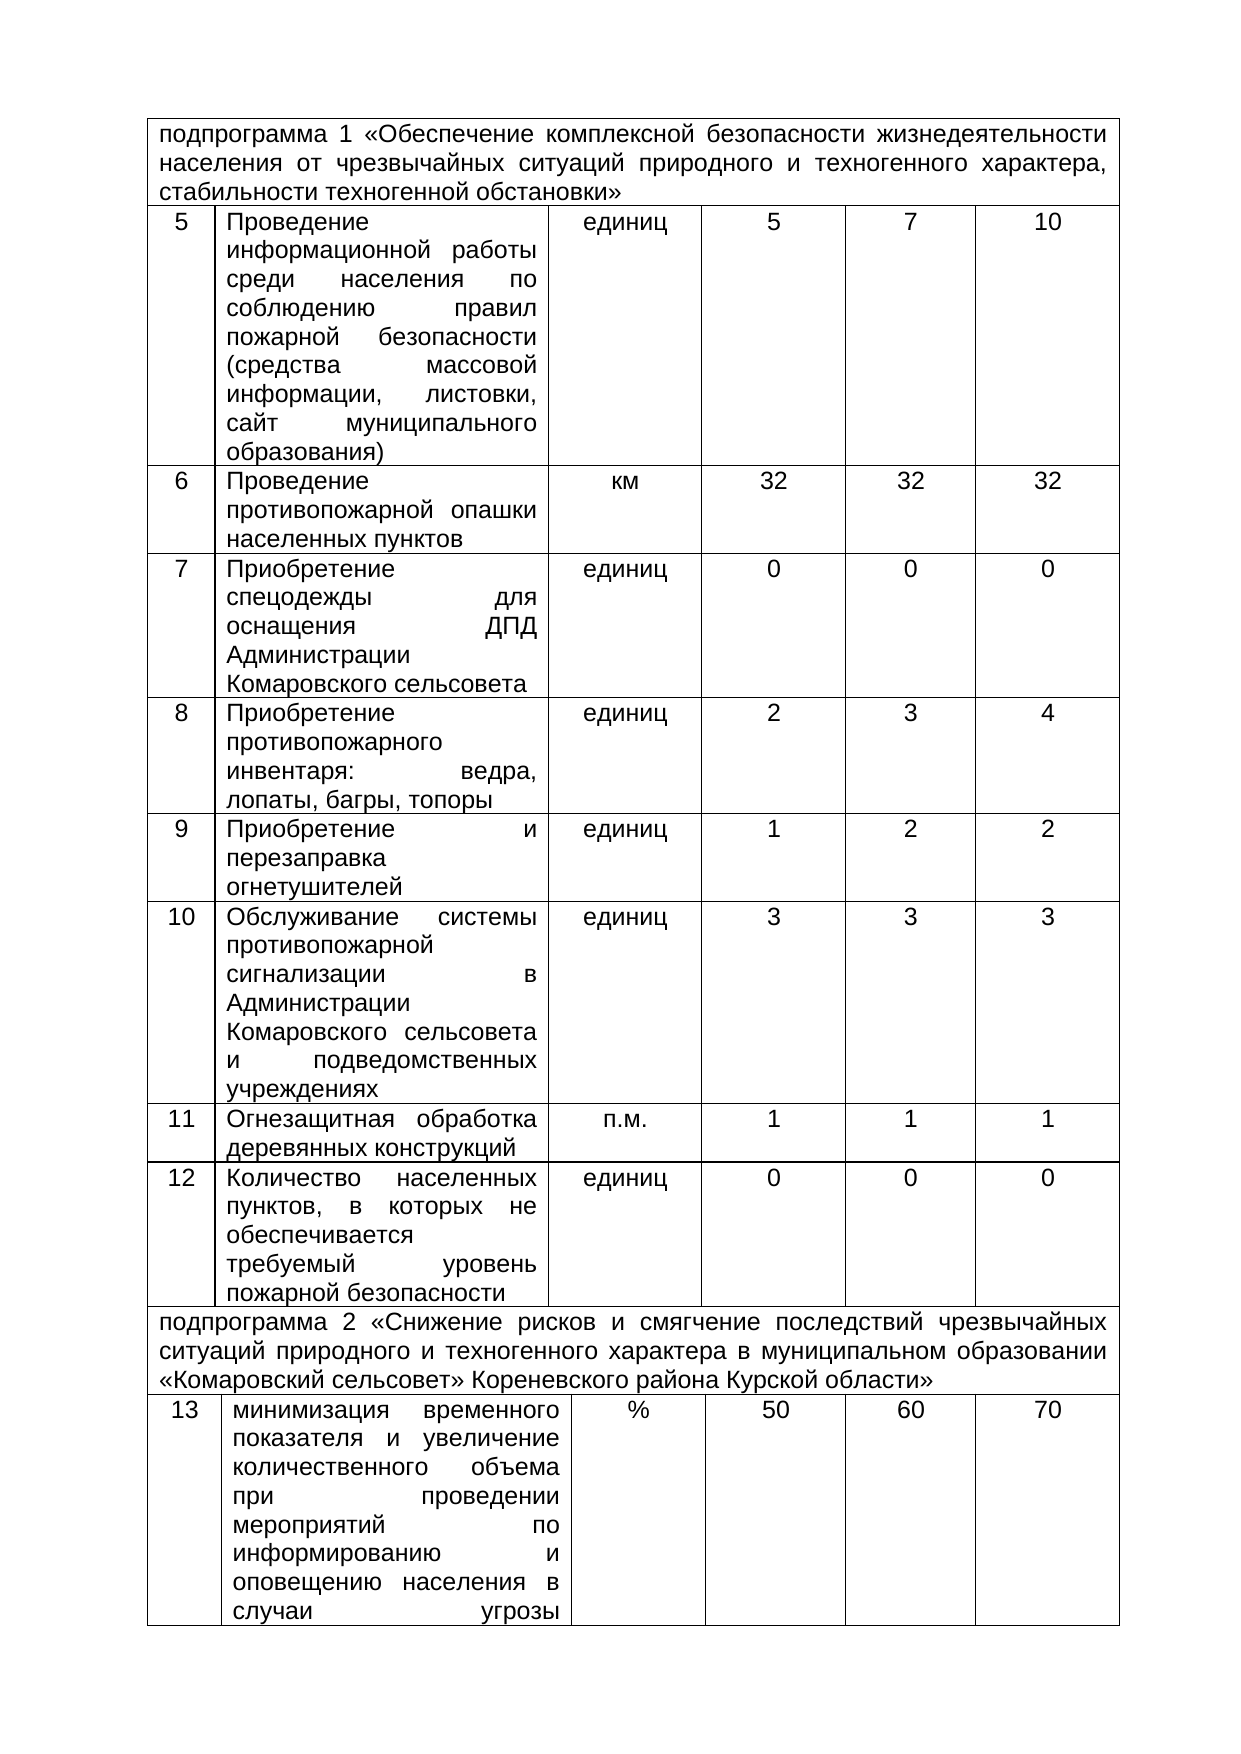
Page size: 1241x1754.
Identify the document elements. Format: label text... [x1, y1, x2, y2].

table_cell 60 [846, 1395, 975, 1624]
table_cell % [572, 1395, 705, 1624]
table_cell 3 [702, 902, 845, 1103]
table_cell Количество населенных пунктов, в которых не обеспечивается требуемый уровень пожарной безопасности [216, 1163, 548, 1306]
table_cell 3 [846, 902, 975, 1103]
table_cell 6 [148, 466, 214, 552]
table_cell Обслуживание системы противопожарной сигнализации в Администрации Комаровского сельсовета и подведомственных учреждениях [216, 902, 548, 1103]
table_cell 1 [702, 814, 845, 901]
table_cell Приобретение противопожарного инвентаря: ведра, лопаты, багры, топоры [216, 698, 548, 813]
table_cell Огнезащитная обработка деревянных конструкций [216, 1104, 548, 1161]
table_cell км [549, 466, 701, 552]
table_cell Проведение информационной работы среди населения по соблюдению правил пожарной безопасности (средства массовой информации, листовки, сайт муниципального образования) [216, 206, 548, 465]
table_cell 32 [702, 466, 845, 552]
table_cell 0 [702, 554, 845, 697]
table_cell 9 [148, 814, 214, 901]
table_cell 13 [148, 1395, 221, 1624]
table_cell единиц [549, 814, 701, 901]
table_cell 0 [846, 554, 975, 697]
table_cell 1 [976, 1104, 1119, 1161]
table_cell 10 [148, 902, 214, 1103]
table_cell 7 [148, 554, 214, 697]
table_cell Проведение противопожарной опашки населенных пунктов [216, 466, 548, 552]
table_cell 4 [976, 698, 1119, 813]
table_cell 5 [148, 206, 214, 465]
table_cell единиц [549, 1163, 701, 1306]
table_cell 3 [976, 902, 1119, 1103]
table_cell 0 [976, 1163, 1119, 1306]
table_cell 1 [702, 1104, 845, 1161]
table_cell подпрограмма 1 «Обеспечение комплексной безопасности жизнедеятельности населения от чрезвычайных ситуаций природного и техногенного характера, стабильности техногенной обстановки» [148, 119, 1119, 205]
table_cell п.м. [549, 1104, 701, 1161]
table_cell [222, 1395, 571, 1624]
table_cell 0 [846, 1163, 975, 1306]
table_cell Приобретение спецодежды для оснащения ДПД Администрации Комаровского сельсовета [216, 554, 548, 697]
table_cell единиц [549, 554, 701, 697]
table_cell 5 [702, 206, 845, 465]
table_cell подпрограмма 2 «Снижение рисков и смягчение последствий чрезвычайных ситуаций природного и техногенного характера в муниципальном образовании «Комаровский сельсовет» Кореневского района Курской области» [148, 1307, 1119, 1393]
table_cell 3 [846, 698, 975, 813]
table_cell 12 [148, 1163, 214, 1306]
table_cell 11 [148, 1104, 214, 1161]
table_cell Приобретение и перезаправка огнетушителей [216, 814, 548, 901]
table_cell 32 [846, 466, 975, 552]
table_cell 2 [976, 814, 1119, 901]
table_cell единиц [549, 902, 701, 1103]
table_cell 10 [976, 206, 1119, 465]
table_cell единиц [549, 698, 701, 813]
table_cell 0 [976, 554, 1119, 697]
table_cell 1 [846, 1104, 975, 1161]
table_cell 0 [702, 1163, 845, 1306]
table_cell 70 [976, 1395, 1119, 1624]
table_cell единиц [549, 206, 701, 465]
table_cell 7 [846, 206, 975, 465]
table_cell 2 [702, 698, 845, 813]
table_cell 8 [148, 698, 214, 813]
table_cell 2 [846, 814, 975, 901]
table_cell 32 [976, 466, 1119, 552]
table_cell 50 [706, 1395, 845, 1624]
